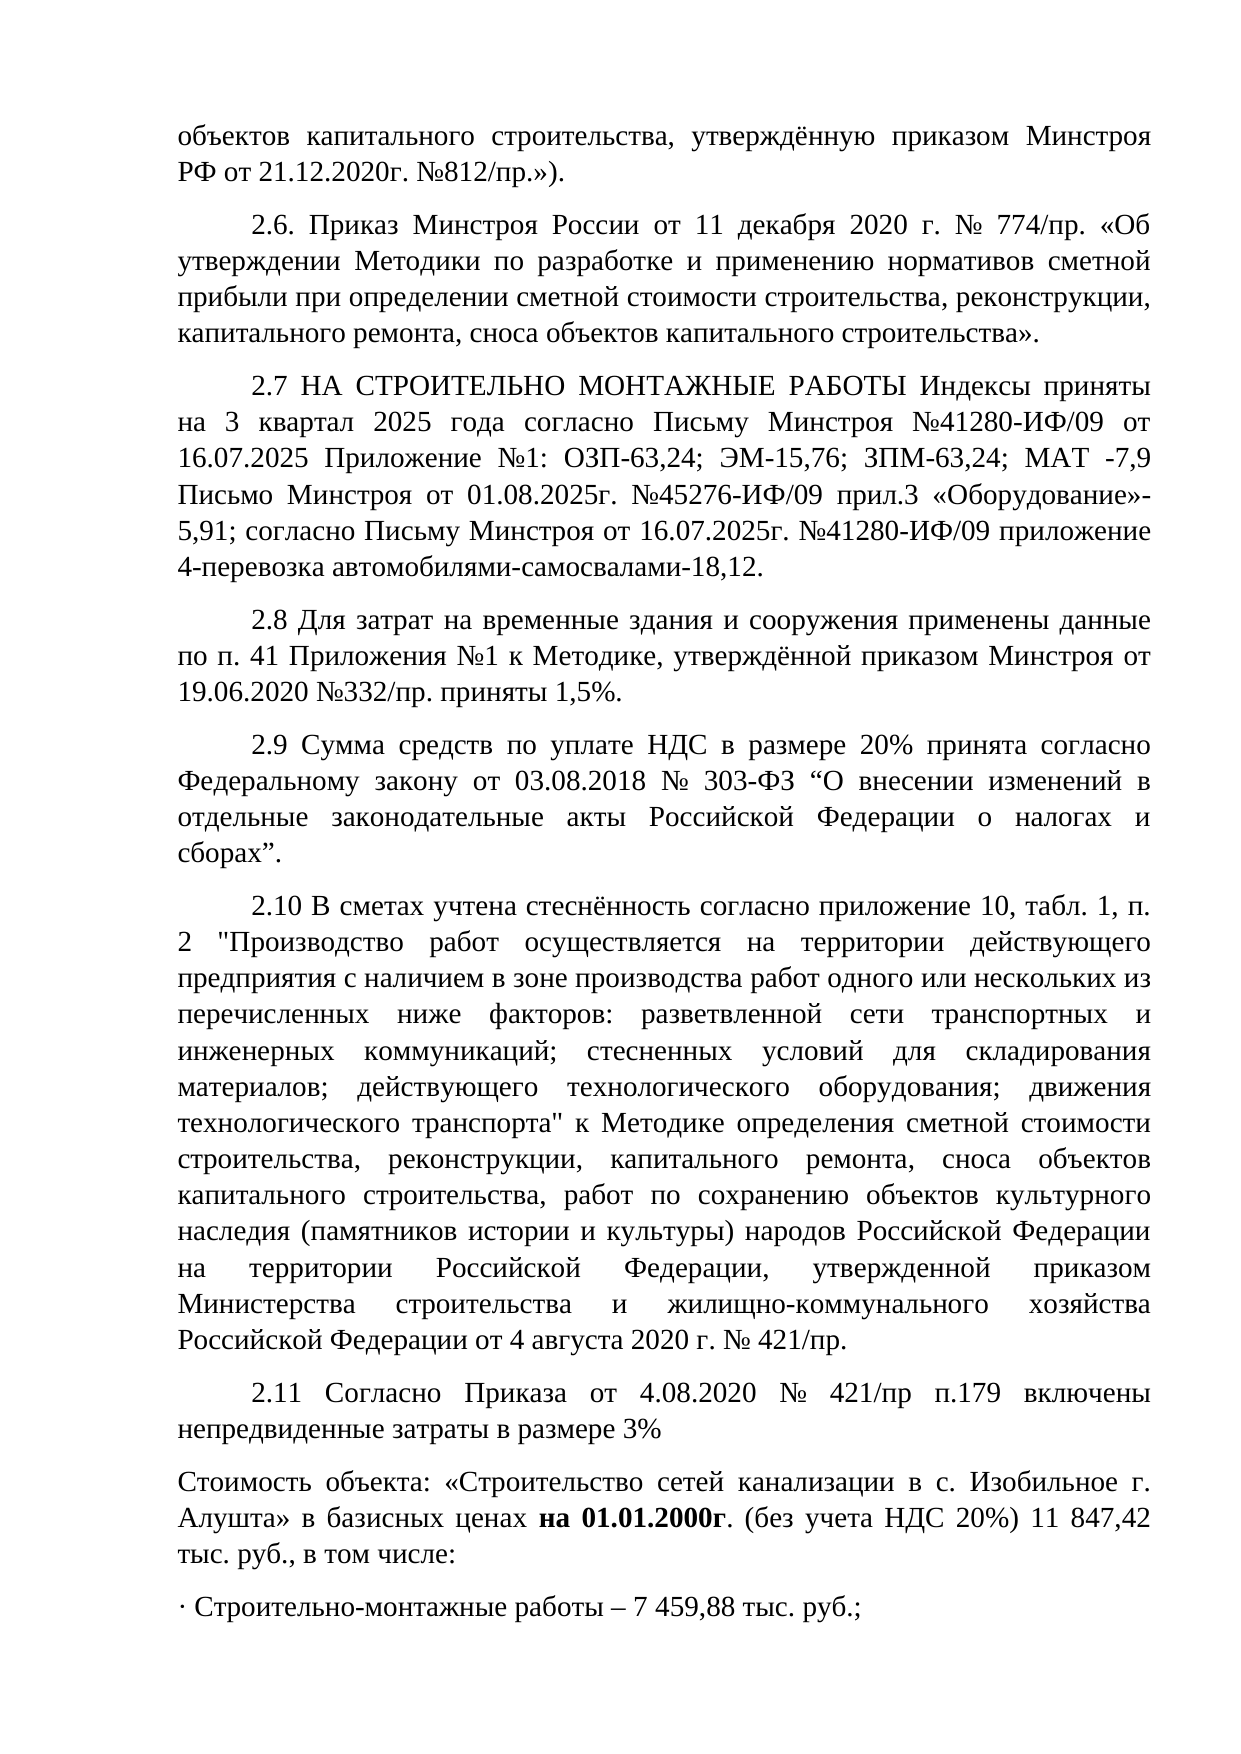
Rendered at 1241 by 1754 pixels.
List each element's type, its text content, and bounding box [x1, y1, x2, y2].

text 2.9 Сумма средств по уплате НДС в размере 20% принята согласно Федеральному закону от 03.08.2018 № 303-ФЗ “О внесении изменений в отдельные законодательные акты Российской Федерации о налогах и сборах”. [177, 727, 1152, 869]
text 2.11 Согласно Приказа от 4.08.2020 № 421/пр п.179 включены непредвиденные затраты в размере 3% [177, 1375, 1152, 1444]
text Стоимость объекта: «Строительство сетей канализации в с. Изобильное г. Алушта» в базисных ценах на 01.01.2000г. (без учета НДС 20%) 11 847,42 тыс. руб., в том числе: [177, 1464, 1152, 1569]
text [177, 118, 1152, 188]
text 2.8 Для затрат на временные здания и сооружения применены данные по п. 41 Приложения №1 к Методике, утверждённой приказом Минстроя от 19.06.2020 №332/пр. приняты 1,5%. [177, 602, 1152, 708]
text 2.6. Приказ Минстроя России от 11 декабря 2020 г. № 774/пр. «Об утверждении Методики по разработке и применению нормативов сметной прибыли при определении сметной стоимости строительства, реконструкции, капитального ремонта, сноса объектов капитального строительства». [177, 207, 1152, 349]
text 2.7 НА СТРОИТЕЛЬНО МОНТАЖНЫЕ РАБОТЫ Индексы приняты на 3 квартал 2025 года согласно Письму Минстроя №41280-ИФ/09 от 16.07.2025 Приложение №1: ОЗП-63,24; ЭМ-15,76; ЗПМ-63,24; МАТ -7,9 Письмо Минстроя от 01.08.2025г. №45276-ИФ/09 прил.3 «Оборудование»- 5,91; согласно Письму Минстроя от 16.07.2025г. №41280-ИФ/09 приложение 4-перевозка автомобилями-самосвалами-18,12. [177, 368, 1152, 583]
text 2.10 В сметах учтена стеснённость согласно приложение 10, табл. 1, п. 2 "Производство работ осуществляется на территории действующего предприятия с наличием в зоне производства работ одного или нескольких из перечисленных ниже факторов: разветвленной сети транспортных и инженерных коммуникаций; стесненных условий для складирования материалов; действующего технологического оборудования; движения технологического транспорта" к Методике определения сметной стоимости строительства, реконструкции, капитального ремонта, сноса объектов капитального строительства, работ по сохранению объектов культурного наследия (памятников истории и культуры) народов Российской Федерации на территории Российской Федерации, утвержденной приказом Министерства строительства и жилищно-коммунального хозяйства Российской Федерации от 4 августа 2020 г. № 421/пр. [177, 888, 1152, 1356]
text · Строительно-монтажные работы – 7 459,88 тыс. руб.; [177, 1589, 1152, 1622]
